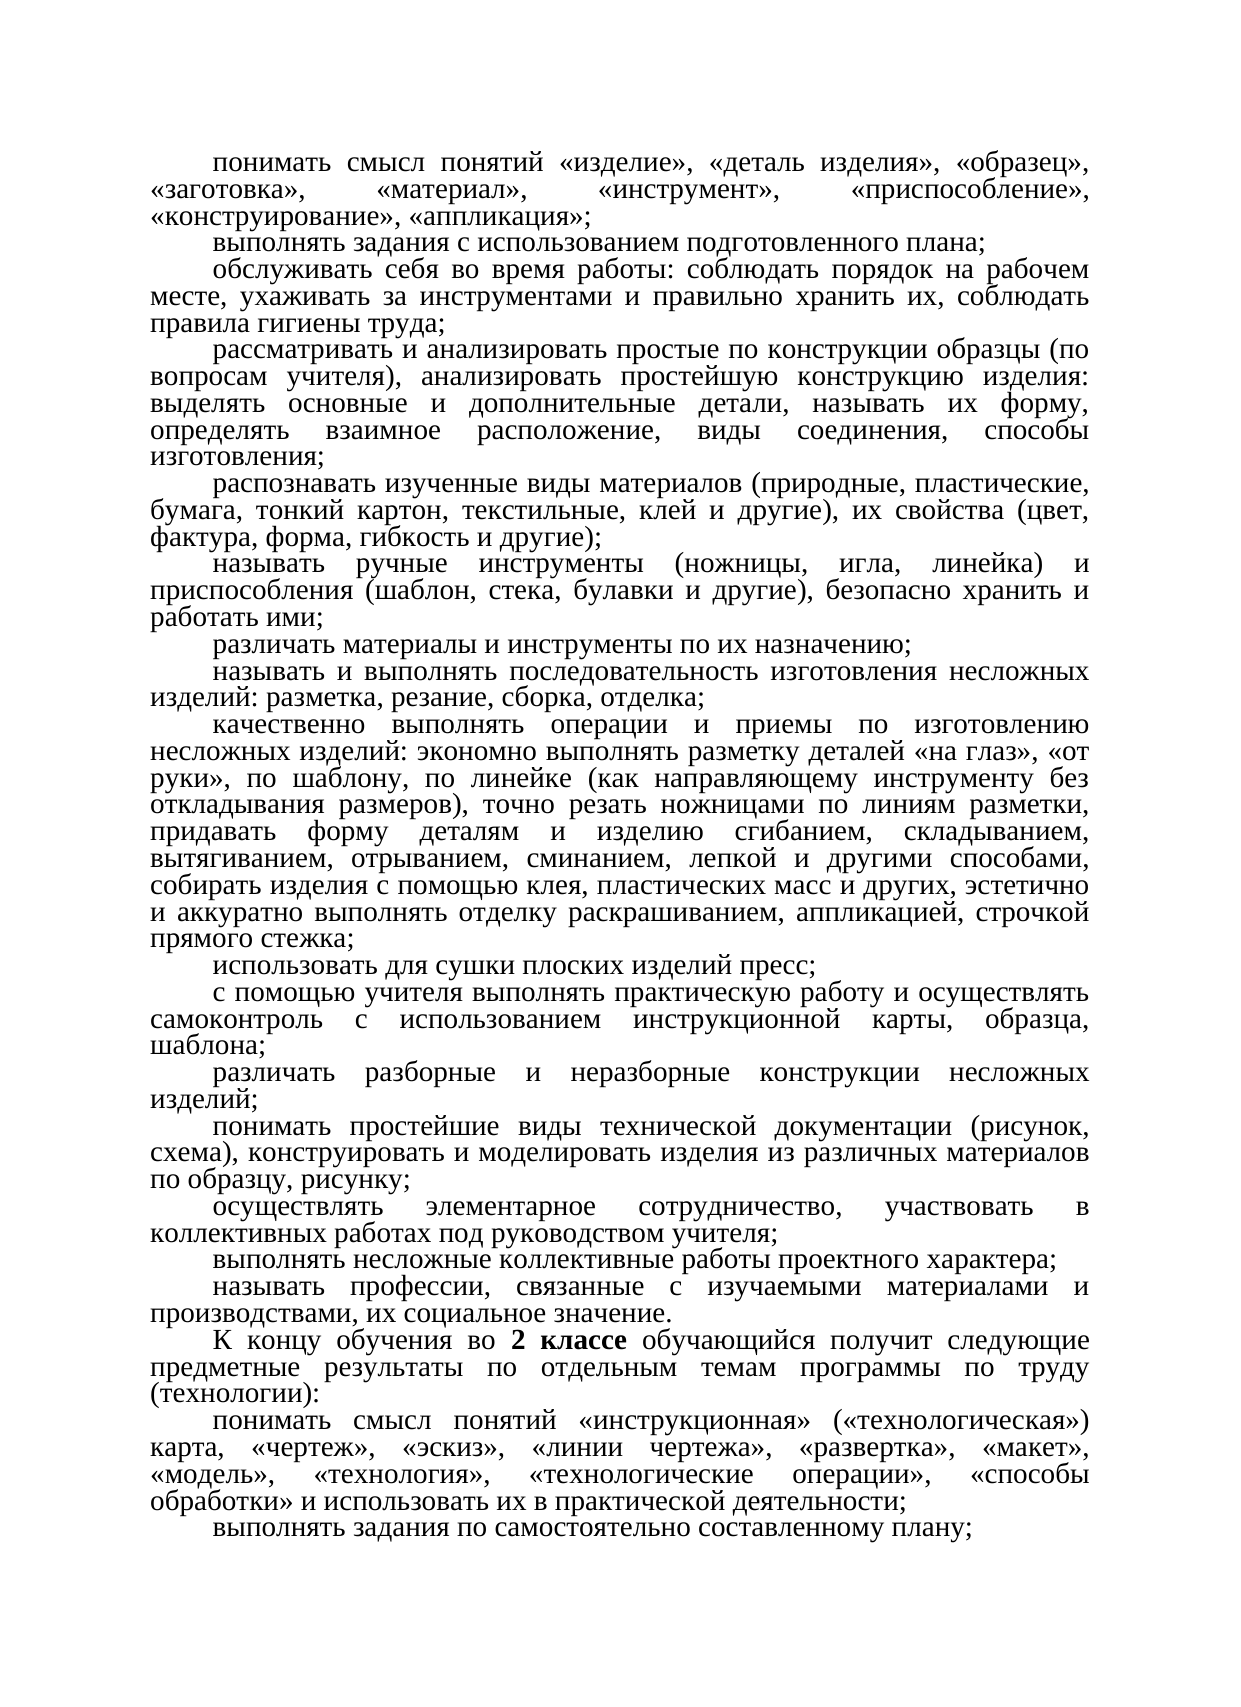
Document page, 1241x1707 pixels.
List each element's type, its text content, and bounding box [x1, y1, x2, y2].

text выполнять задания с использованием подготовленного плана; [150, 230, 1090, 257]
text называть и выполнять последовательность изготовления несложных изделий: разметка, резание, сборка, отделка; [150, 659, 1090, 712]
text понимать смысл понятий «изделие», «деталь изделия», «образец», «заготовка», «материал», «инструмент», «приспособление», «конструирование», «аппликация»; [150, 150, 1090, 230]
text понимать смысл понятий «инструкционная» («технологическая») карта, «чертеж», «эскиз», «линии чертежа», «развертка», «макет», «модель», «технология», «технологические операции», «способы обработки» и использовать их в практической деятельности; [150, 1408, 1090, 1515]
text с помощью учителя выполнять практическую работу и осуществлять самоконтроль с использованием инструкционной карты, образца, шаблона; [150, 980, 1090, 1060]
text обслуживать себя во время работы: соблюдать порядок на рабочем месте, ухаживать за инструментами и правильно хранить их, соблюдать правила гигиены труда; [150, 257, 1090, 337]
text различать материалы и инструменты по их назначению; [150, 632, 1090, 659]
text К концу обучения во 2 классе обучающийся получит следующие предметные результаты по отдельным темам программы по труду (технологии): [150, 1328, 1090, 1408]
text называть ручные инструменты (ножницы, игла, линейка) и приспособления (шаблон, стека, булавки и другие), безопасно хранить и работать ими; [150, 552, 1090, 632]
text называть профессии, связанные с изучаемыми материалами и производствами, их социальное значение. [150, 1274, 1090, 1328]
text осуществлять элементарное сотрудничество, участвовать в коллективных работах под руководством учителя; [150, 1194, 1090, 1248]
text понимать простейшие виды технической документации (рисунок, схема), конструировать и моделировать изделия из различных материалов по образцу, рисунку; [150, 1114, 1090, 1194]
text распознавать изученные виды материалов (природные, пластические, бумага, тонкий картон, текстильные, клей и другие), их свойства (цвет, фактура, форма, гибкость и другие); [150, 471, 1090, 552]
text использовать для сушки плоских изделий пресс; [150, 953, 1090, 980]
text выполнять задания по самостоятельно составленному плану; [150, 1515, 1090, 1542]
text рассматривать и анализировать простые по конструкции образцы (по вопросам учителя), анализировать простейшую конструкцию изделия: выделять основные и дополнительные детали, называть их форму, определять взаимное расположение, виды соединения, способы изготовления; [150, 337, 1090, 471]
text выполнять несложные коллективные работы проектного характера; [150, 1248, 1090, 1274]
text различать разборные и неразборные конструкции несложных изделий; [150, 1060, 1090, 1114]
text качественно выполнять операции и приемы по изготовлению несложных изделий: экономно выполнять разметку деталей «на глаз», «от руки», по шаблону, по линейке (как направляющему инструменту без откладывания размеров), точно резать ножницами по линиям разметки, придавать форму деталям и изделию сгибанием, складыванием, вытягиванием, отрыванием, сминанием, лепкой и другими способами, собирать изделия с помощью клея, пластических масс и других, эстетично и аккуратно выполнять отделку раскрашиванием, аппликацией, строчкой прямого стежка; [150, 712, 1090, 953]
